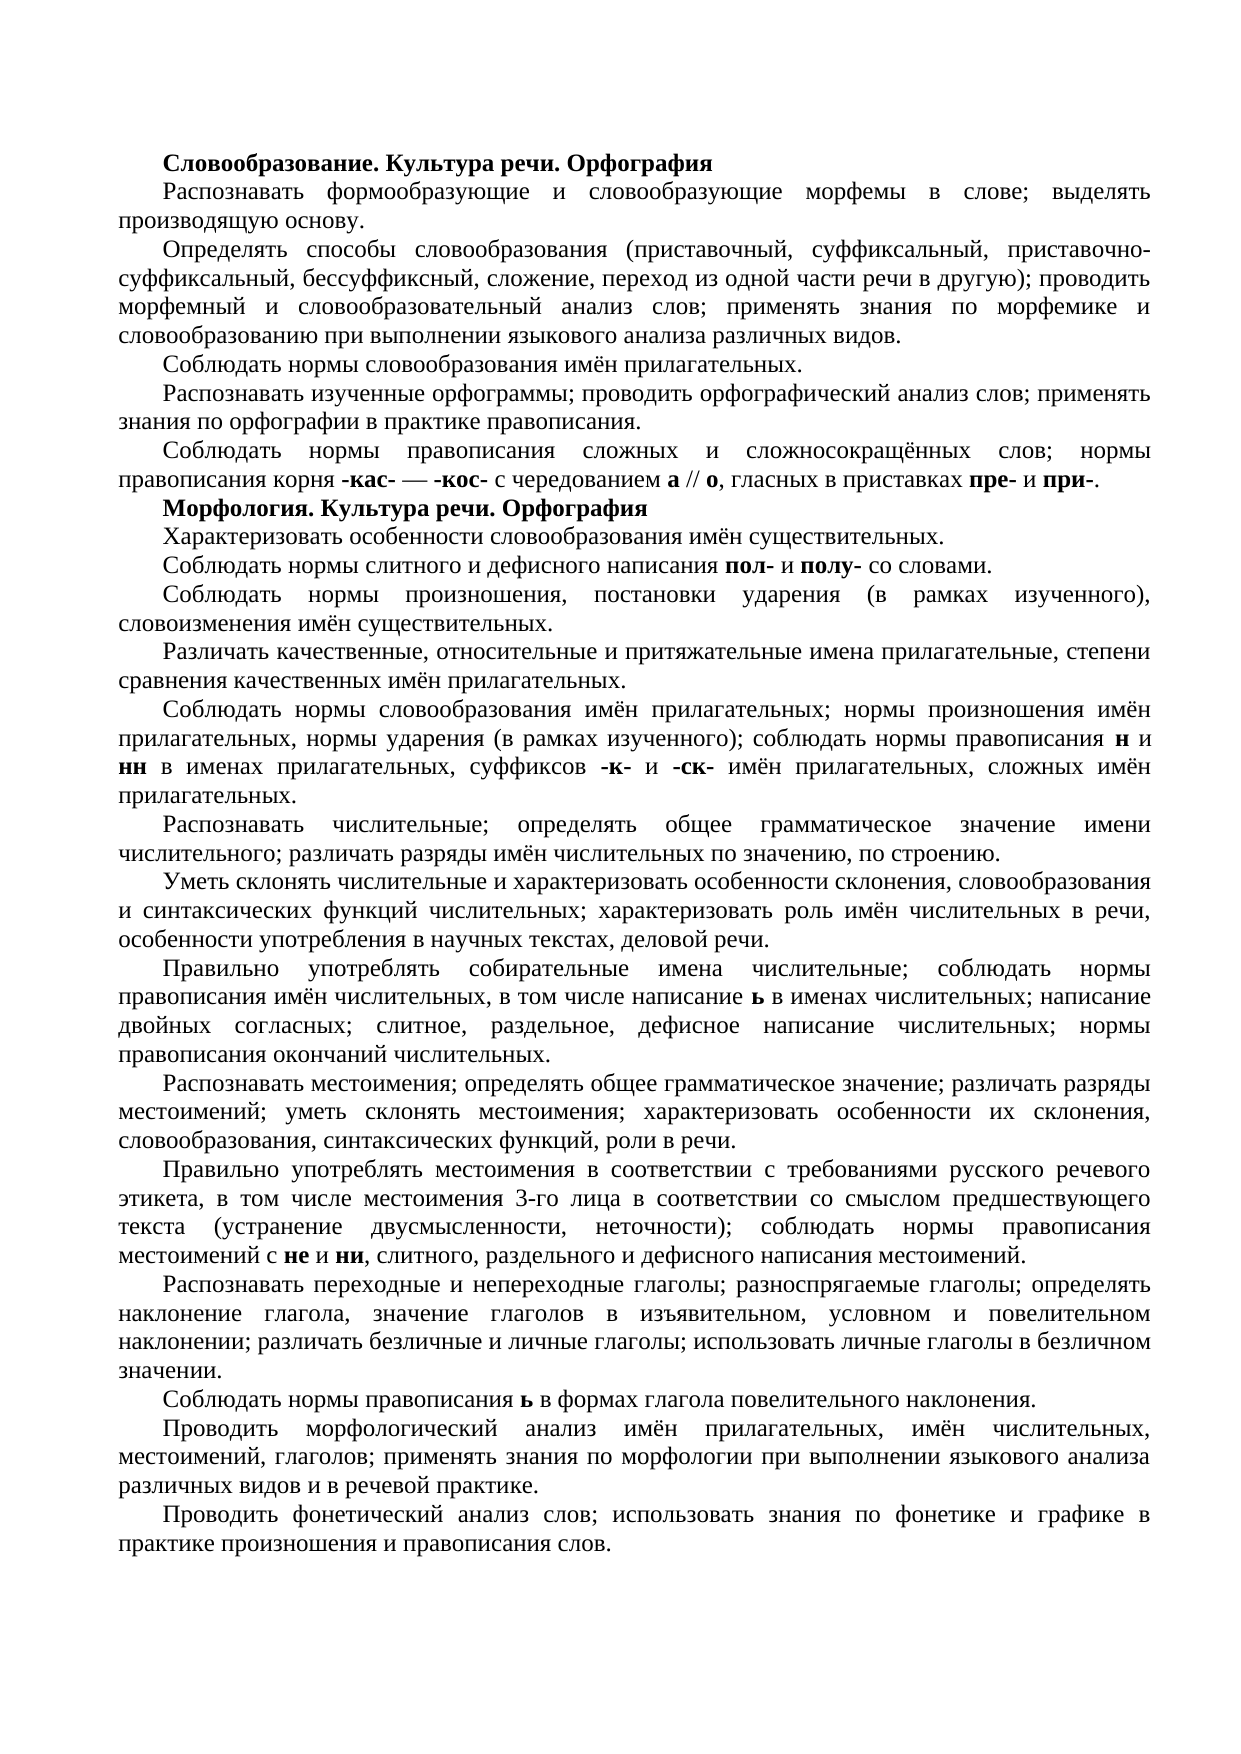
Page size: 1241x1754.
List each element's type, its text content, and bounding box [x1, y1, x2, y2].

text Распознавать изученные орфограммы; проводить орфографический анализ слов; применять знания по орфографии в практике правописания. [118, 636, 1152, 694]
text Соблюдать нормы слитного и дефисного написания пол- и полу- со словами. [118, 809, 1152, 838]
text Характеризовать особенности словообразования имён существительных. [118, 780, 1152, 809]
text Осуществлять выбор лексических средств в соответствии с речевой ситуацией; пользоваться словарями иностранных слов, устаревших слов; оценивать свою и чужую речь с точки зрения точного, уместного и выразительного словоупотребления; использовать толковые словари. [118, 291, 1152, 406]
text Соблюдать нормы словообразования имён прилагательных; нормы произношения имён прилагательных, нормы ударения (в рамках изученного); соблюдать нормы правописания н и нн в именах прилагательных, суффиксов -к- и -ск- имён прилагательных, сложных имён прилагательных. [118, 953, 1152, 1068]
text Морфология. Культура речи. Орфография [118, 751, 1152, 780]
text Правильно употреблять местоимения в соответствии с требованиями русского речевого этикета, в том числе местоимения 3-го лица в соответствии со смыслом предшествующего текста (устранение двусмысленности, неточности); соблюдать нормы правописания местоимений с не и ни, слитного, раздельного и дефисного написания местоимений. [118, 1413, 1152, 1528]
text Различать качественные, относительные и притяжательные имена прилагательные, степени сравнения качественных имён прилагательных. [118, 895, 1152, 953]
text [118, 1528, 1152, 1585]
text Словообразование. Культура речи. Орфография [118, 406, 1152, 435]
text Уметь склонять числительные и характеризовать особенности склонения, словообразования и синтаксических функций числительных; характеризовать роль имён числительных в речи, особенности употребления в научных текстах, деловой речи. [118, 1125, 1152, 1211]
text Распознавать в тексте фразеологизмы, уметь определять их значения; характеризовать ситуацию употребления фразеологизма. [118, 234, 1152, 291]
text Соблюдать нормы правописания сложных и сложносокращённых слов; нормы правописания корня -кас- — -кос- с чередованием а // о, гласных в приставках пре- и при-. [118, 694, 1152, 751]
text Правильно употреблять собирательные имена числительные; соблюдать нормы правописания имён числительных, в том числе написание ь в именах числительных; написание двойных согласных; слитное, раздельное, дефисное написание числительных; нормы правописания окончаний числительных. [118, 1211, 1152, 1326]
text Соблюдать нормы произношения, постановки ударения (в рамках изученного), словоизменения имён существительных. [118, 838, 1152, 895]
text Соблюдать нормы словообразования имён прилагательных. [118, 608, 1152, 636]
text Распознавать местоимения; определять общее грамматическое значение; различать разряды местоимений; уметь склонять местоимения; характеризовать особенности их склонения, словообразования, синтаксических функций, роли в речи. [118, 1326, 1152, 1413]
text Распознавать эпитеты, метафоры, олицетворения; понимать их основное коммуникативное назначение в художественном тексте и использовать в речи с целью повышения её богатства и выразительности. [118, 148, 1152, 234]
text Распознавать числительные; определять общее грамматическое значение имени числительного; различать разряды имён числительных по значению, по строению. [118, 1068, 1152, 1125]
text Распознавать формообразующие и словообразующие морфемы в слове; выделять производящую основу. [118, 435, 1152, 493]
text Определять способы словообразования (приставочный, суффиксальный, приставочно-суффиксальный, бессуффиксный, сложение, переход из одной части речи в другую); проводить морфемный и словообразовательный анализ слов; применять знания по морфемике и словообразованию при выполнении языкового анализа различных видов. [118, 493, 1152, 608]
